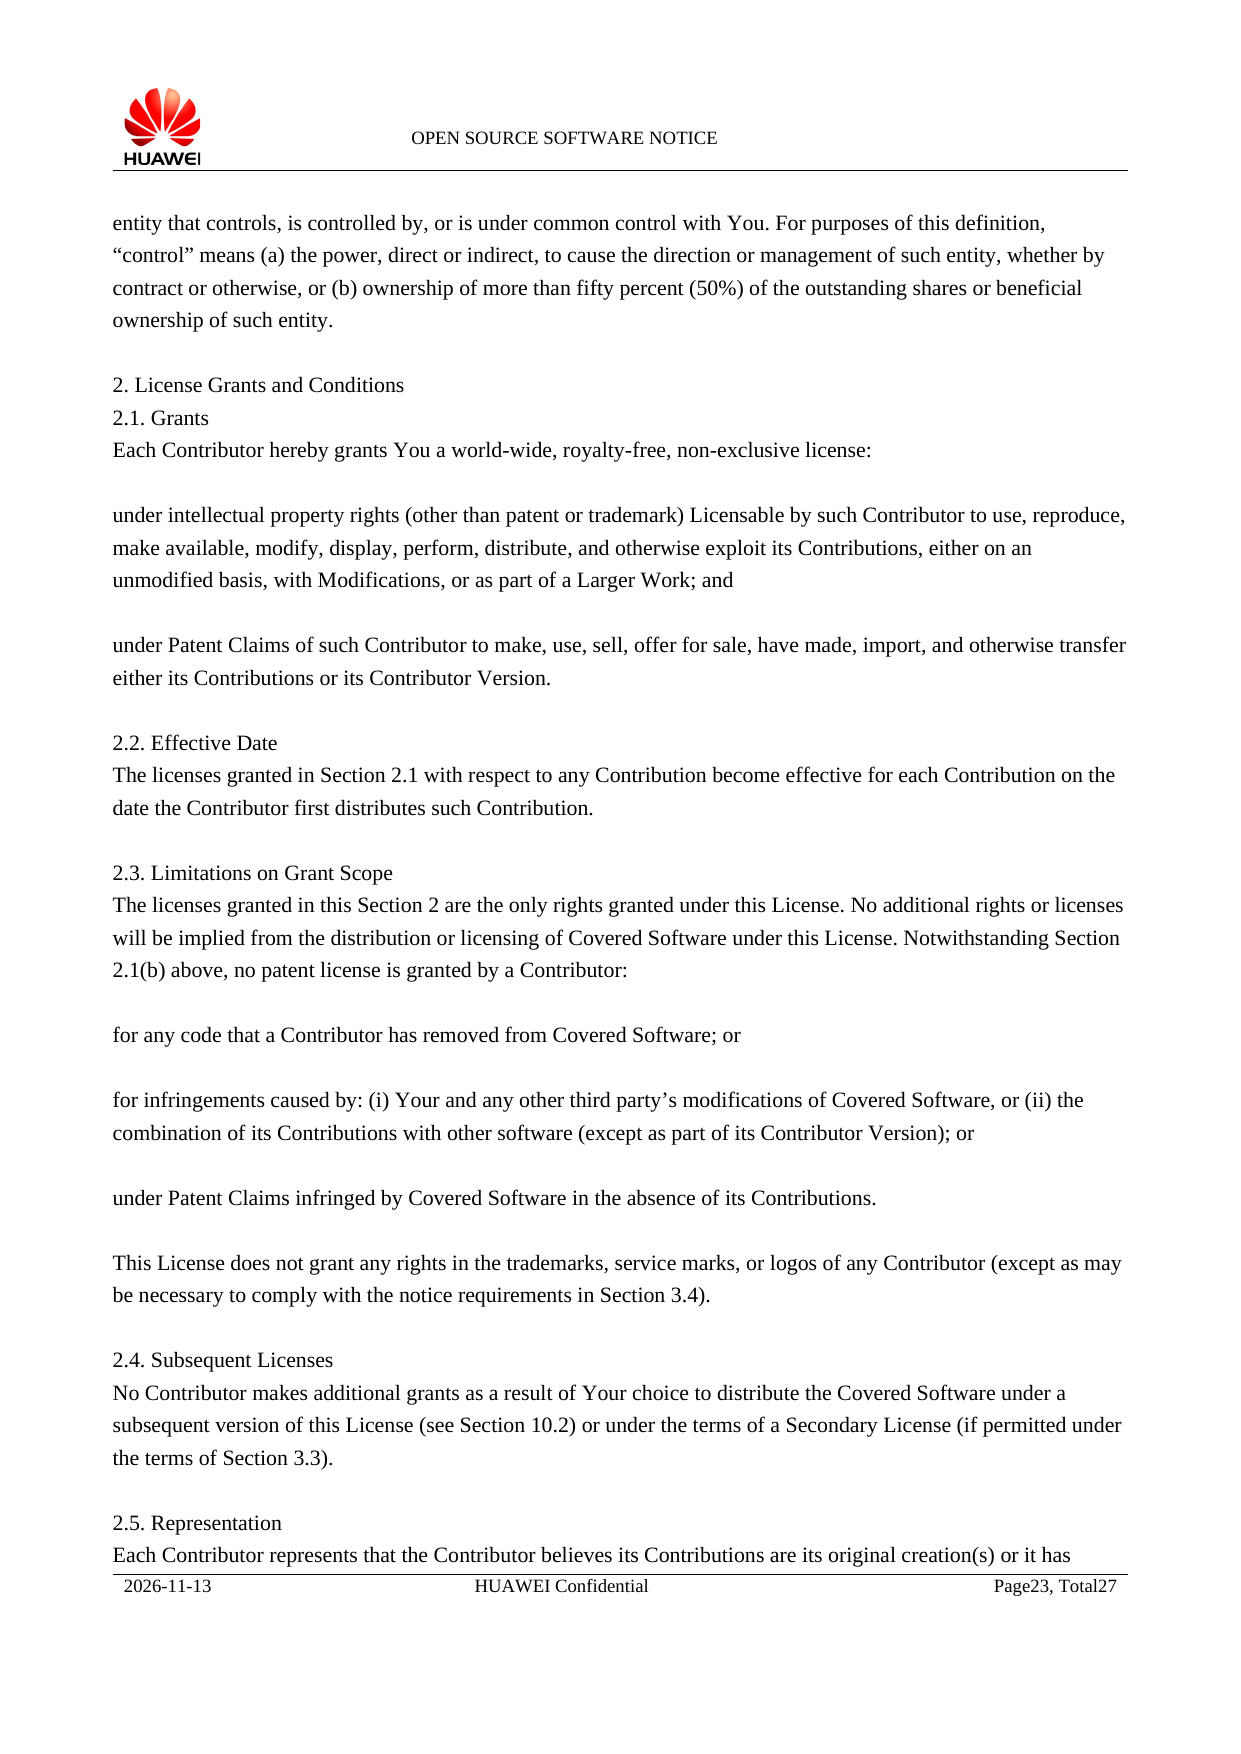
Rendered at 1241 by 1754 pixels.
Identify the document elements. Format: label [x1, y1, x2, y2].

picture [124, 88, 201, 165]
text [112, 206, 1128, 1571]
